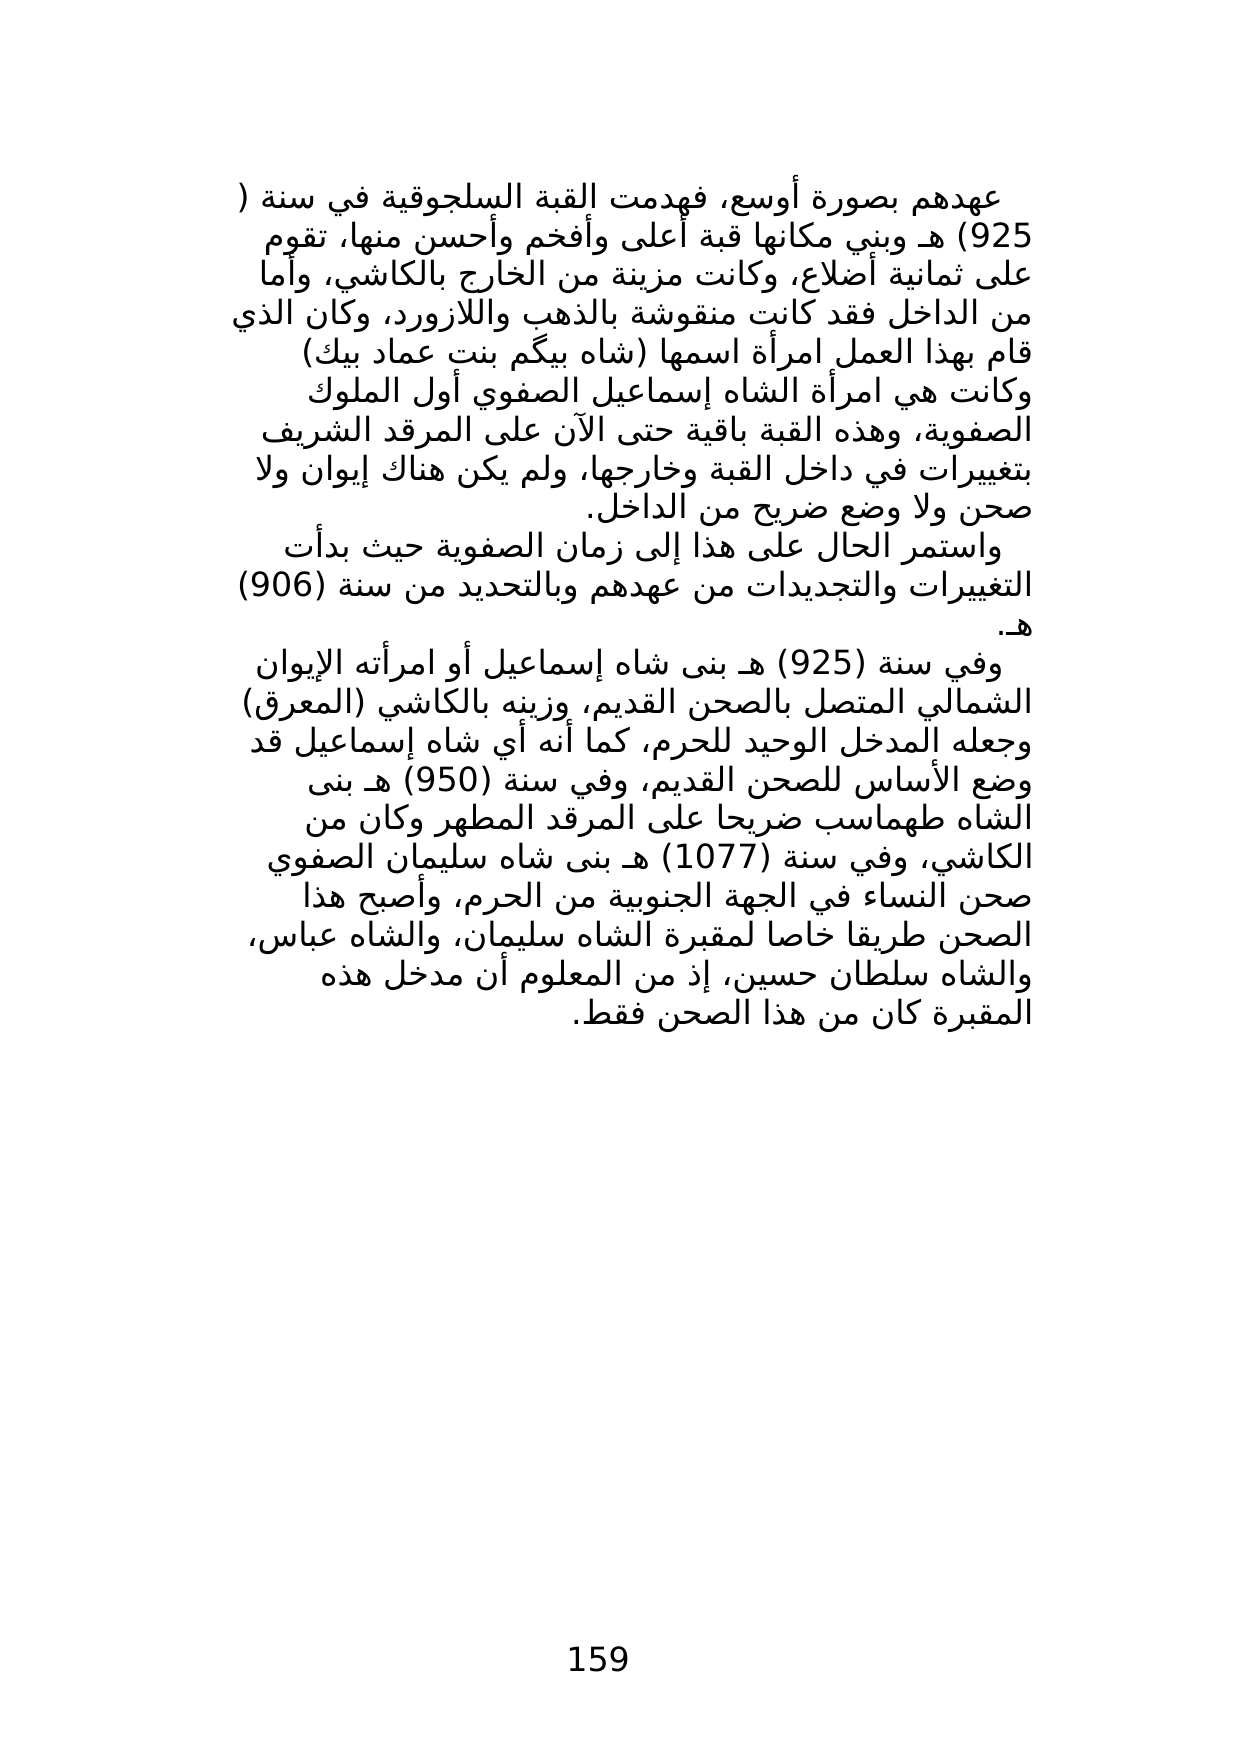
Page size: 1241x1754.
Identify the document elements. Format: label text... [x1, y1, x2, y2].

text عهدهم بصورة أوسع، فهدمت القبة السلجوقية في سنة (925) هـ وبني مكانها قبة أعلى وأفخم وأحسن منها، تقوم على ثمانية أضلاع، وكانت مزينة من الخارج بالكاشي، وأما من الداخل فقد كانت منقوشة بالذهب واللازورد، وكان الذي قام بهذا العمل امرأة اسمها (شاه بيگم بنت عماد بيك) وكانت هي امرأة الشاه إسماعيل الصفوي أول الملوك الصفوية، وهذه القبة باقية حتى الآن على المرقد الشريف بتغييرات في داخل القبة وخارجها، ولم يكن هناك إيوان ولا صحن ولا وضع ضريح من الداخل. [222, 177, 1033, 527]
text واستمر الحال على هذا إلى زمان الصفوية حيث بدأت التغييرات والتجديدات من عهدهم وبالتحديد من سنة (906) هـ. [222, 527, 1033, 643]
text وفي سنة (925) هـ بنى شاه إسماعيل أو امرأته الإيوان الشمالي المتصل بالصحن القديم، وزينه بالكاشي (المعرق) وجعله المدخل الوحيد للحرم، كما أنه أي شاه إسماعيل قد وضع الأساس للصحن القديم، وفي سنة (950) هـ بنى الشاه طهماسب ضريحا على المرقد المطهر وكان من الكاشي، وفي سنة (1077) هـ بنى شاه سليمان الصفوي صحن النساء في الجهة الجنوبية من الحرم، وأصبح هذا الصحن طريقا خاصا لمقبرة الشاه سليمان، والشاه عباس، والشاه سلطان حسين، إذ من المعلوم أن مدخل هذه المقبرة كان من هذا الصحن فقط. [222, 643, 1033, 1032]
